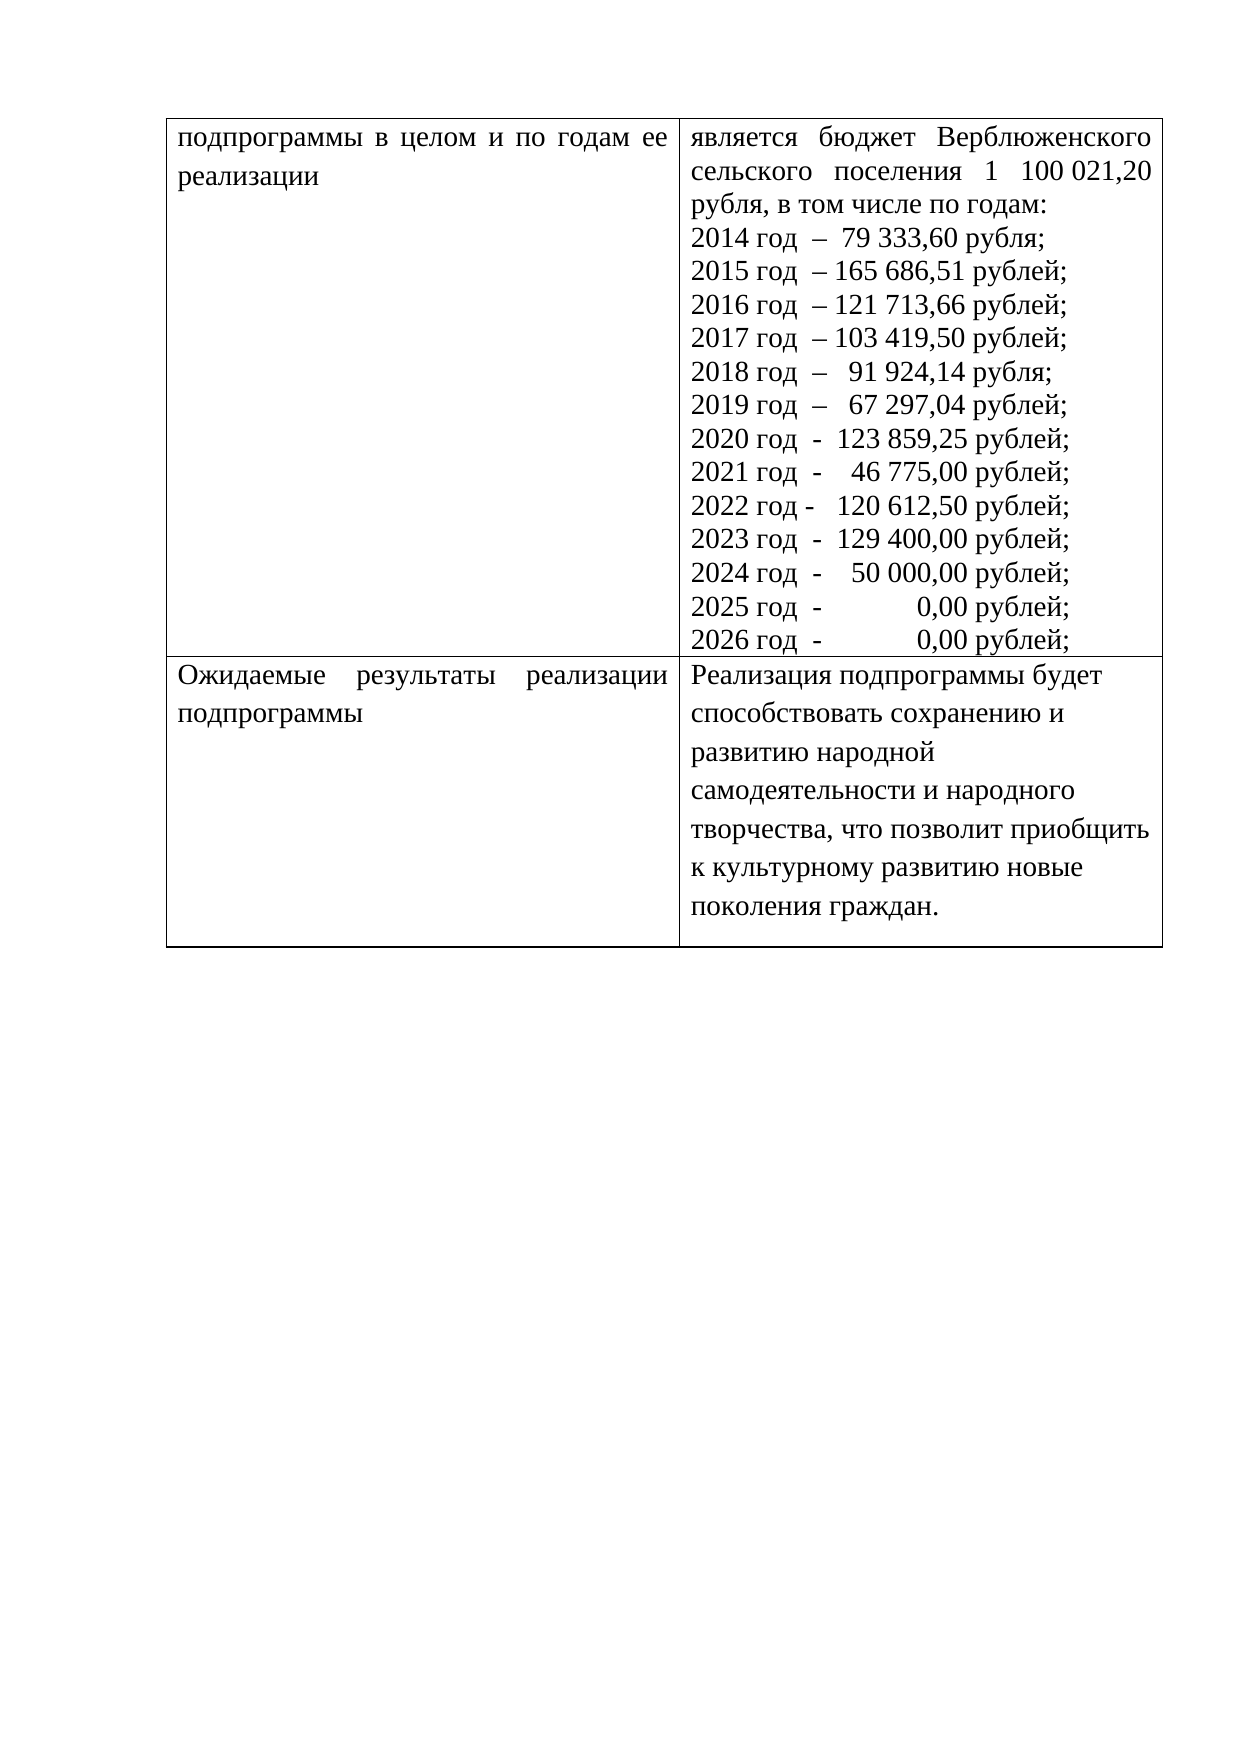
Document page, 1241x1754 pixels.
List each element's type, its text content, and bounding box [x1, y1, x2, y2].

table_cell Реализация подпрограммы будет способствовать сохранению и развитию народной самодеятельности и народного творчества, что позволит приобщить к культурному развитию новые поколения граждан. [680, 657, 1162, 946]
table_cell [680, 119, 1162, 656]
table_cell Ожидаемые результаты реализации подпрограммы [167, 657, 679, 946]
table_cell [167, 119, 679, 656]
